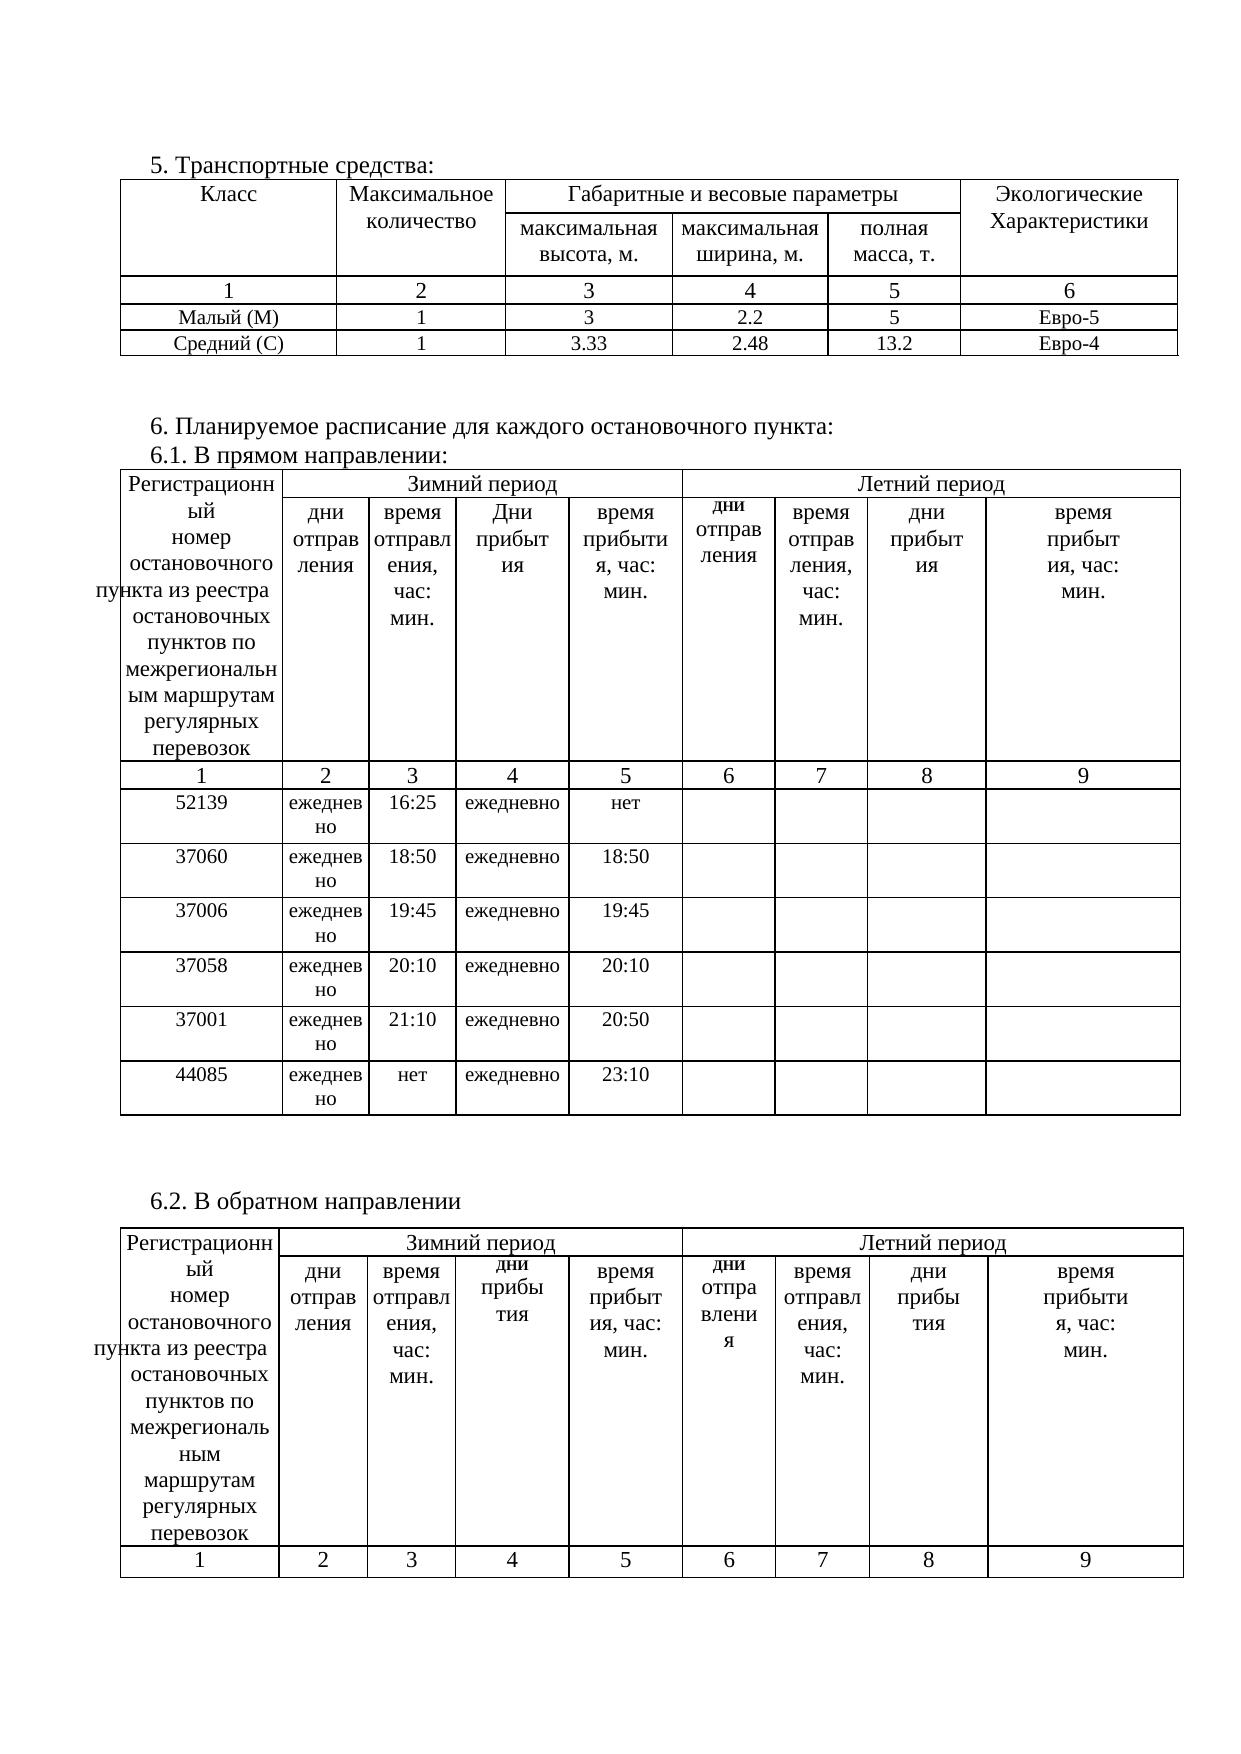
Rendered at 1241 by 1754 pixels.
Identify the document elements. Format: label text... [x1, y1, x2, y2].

table_cell [683, 953, 774, 1006]
table_cell ежедневно [283, 844, 368, 897]
table_cell 5 [829, 277, 960, 303]
table_cell время отправл ения, час: мин. [368, 1257, 455, 1545]
table_cell ежедневно [457, 953, 568, 1006]
table_cell ежедневно [283, 1007, 368, 1060]
table_cell 9 [987, 762, 1180, 788]
table_cell 37006 [121, 898, 282, 951]
table_cell 4 [457, 762, 568, 788]
table_cell 1 [337, 305, 505, 329]
table_cell [987, 790, 1180, 842]
table_cell ежедневно [457, 1007, 568, 1060]
table_cell 3 [506, 277, 672, 303]
table_cell 1 [121, 1547, 278, 1577]
table_cell 5 [570, 1547, 682, 1577]
table_cell 37060 [121, 844, 282, 897]
text 6.2. В обратном направлении [150, 1186, 1090, 1215]
table_cell ежедневно [457, 790, 568, 842]
table_cell [683, 844, 774, 897]
table_header Класс [121, 180, 336, 275]
table_cell ДНИ прибы тия [456, 1257, 568, 1545]
table_cell Дни прибыт ия [457, 498, 568, 760]
table_cell нет [370, 1062, 455, 1114]
table_header Максимальное количество [337, 180, 505, 275]
table_cell 19:45 [370, 898, 455, 951]
table_cell ежедневно [457, 898, 568, 951]
table_cell дни отправ ления [280, 1257, 367, 1545]
table_cell время прибыти я, час: мин. [570, 498, 682, 760]
table_cell [776, 953, 867, 1006]
table_header Зимний период [283, 470, 682, 497]
table_cell [683, 790, 774, 842]
table_cell Евро-5 [961, 305, 1177, 329]
table_header Зимний период [280, 1229, 682, 1255]
table_cell [776, 898, 867, 951]
table_cell ДНИ отпра влени я [683, 1257, 775, 1545]
table_header Экологические Характеристики [961, 180, 1177, 275]
table_cell 2 [283, 762, 368, 788]
table_cell ежедневно [283, 1062, 368, 1114]
table_cell ежедневно [283, 790, 368, 842]
table_cell 37001 [121, 1007, 282, 1060]
table_cell максимальная ширина, м. [673, 214, 827, 275]
table_cell полная масса, т. [829, 214, 960, 275]
table_cell 2.2 [673, 305, 827, 329]
table_cell время прибыт ия, час: мин. [570, 1257, 682, 1545]
table_cell время прибыти я, час: мин. [989, 1257, 1183, 1545]
table_cell [776, 790, 867, 842]
table_cell [868, 1007, 985, 1060]
table_cell 20:10 [370, 953, 455, 1006]
table_cell [683, 898, 774, 951]
table_cell 52139 [121, 790, 282, 842]
table_cell [868, 790, 985, 842]
table_cell 7 [776, 1547, 869, 1577]
table_header Регистрационный номер остановочного пункта из реестра остановочных пунктов по межрегиональным маршрутам регулярных перевозок [121, 470, 282, 760]
table_cell [776, 1007, 867, 1060]
table_cell дни отправ ления [283, 498, 368, 760]
table_header Летний период [683, 470, 1180, 497]
table_cell [776, 1062, 867, 1114]
table_header Летний период [683, 1229, 1183, 1255]
text 6. Планируемое расписание для каждого остановочного пункта: [150, 411, 1090, 440]
table_cell время отправл ения, час: мин. [370, 498, 455, 760]
table_cell [987, 1062, 1180, 1114]
table_cell [987, 953, 1180, 1006]
table_cell 1 [337, 331, 505, 354]
table_cell 3.33 [506, 331, 672, 354]
table_cell 18:50 [370, 844, 455, 897]
table_cell 20:50 [570, 1007, 682, 1060]
table_header Габаритные и весовые параметры [506, 180, 960, 212]
table_cell время отправл ения, час: мин. [776, 1257, 869, 1545]
table_cell ежедневно [457, 1062, 568, 1114]
table_cell 13.2 [829, 331, 960, 354]
table_cell [868, 844, 985, 897]
table_cell [868, 953, 985, 1006]
table_cell 5 [570, 762, 682, 788]
text 6.1. В прямом направлении: [150, 440, 1090, 469]
table_cell 16:25 [370, 790, 455, 842]
table_cell время прибыт ия, час: мин. [987, 498, 1180, 760]
table_cell 6 [961, 277, 1177, 303]
table_cell [683, 1062, 774, 1114]
table_cell Евро-4 [961, 331, 1177, 354]
table_cell Средний (С) [121, 331, 336, 354]
table_cell 4 [456, 1547, 568, 1577]
table_cell 2 [337, 277, 505, 303]
table_cell 2 [280, 1547, 367, 1577]
table_cell 8 [870, 1547, 987, 1577]
text 5. Транспортные средства: [150, 150, 1090, 179]
table_cell 23:10 [570, 1062, 682, 1114]
table_cell 18:50 [570, 844, 682, 897]
table_cell 44085 [121, 1062, 282, 1114]
table_cell [987, 898, 1180, 951]
table_cell [868, 898, 985, 951]
table_cell ежедневно [283, 898, 368, 951]
table_cell 5 [829, 305, 960, 329]
table_cell 3 [370, 762, 455, 788]
table_cell дни прибы тия [870, 1257, 987, 1545]
table_cell 6 [683, 1547, 775, 1577]
table_cell 4 [673, 277, 827, 303]
table_cell ежедневно [283, 953, 368, 1006]
table_cell 19:45 [570, 898, 682, 951]
table_cell [776, 844, 867, 897]
table_cell 6 [683, 762, 774, 788]
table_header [121, 1229, 278, 1545]
table_cell [987, 1007, 1180, 1060]
table_cell дни прибыт ия [868, 498, 985, 760]
table_cell нет [570, 790, 682, 842]
table_cell максимальная высота, м. [506, 214, 672, 275]
table_cell время отправ ления, час: мин. [776, 498, 867, 760]
table_cell 9 [989, 1547, 1183, 1577]
table_cell Малый (М) [121, 305, 336, 329]
table_cell [683, 1007, 774, 1060]
table_cell 1 [121, 277, 336, 303]
table_cell 3 [368, 1547, 455, 1577]
table_cell ДНИ отправ ления [683, 498, 774, 760]
table_cell 8 [868, 762, 985, 788]
table_cell [868, 1062, 985, 1114]
table_cell 2.48 [673, 331, 827, 354]
table_cell 3 [506, 305, 672, 329]
table_cell 37058 [121, 953, 282, 1006]
table_cell [987, 844, 1180, 897]
table_cell 7 [776, 762, 867, 788]
table_cell 21:10 [370, 1007, 455, 1060]
table_cell ежедневно [457, 844, 568, 897]
table_cell 1 [121, 762, 282, 788]
table_cell 20:10 [570, 953, 682, 1006]
